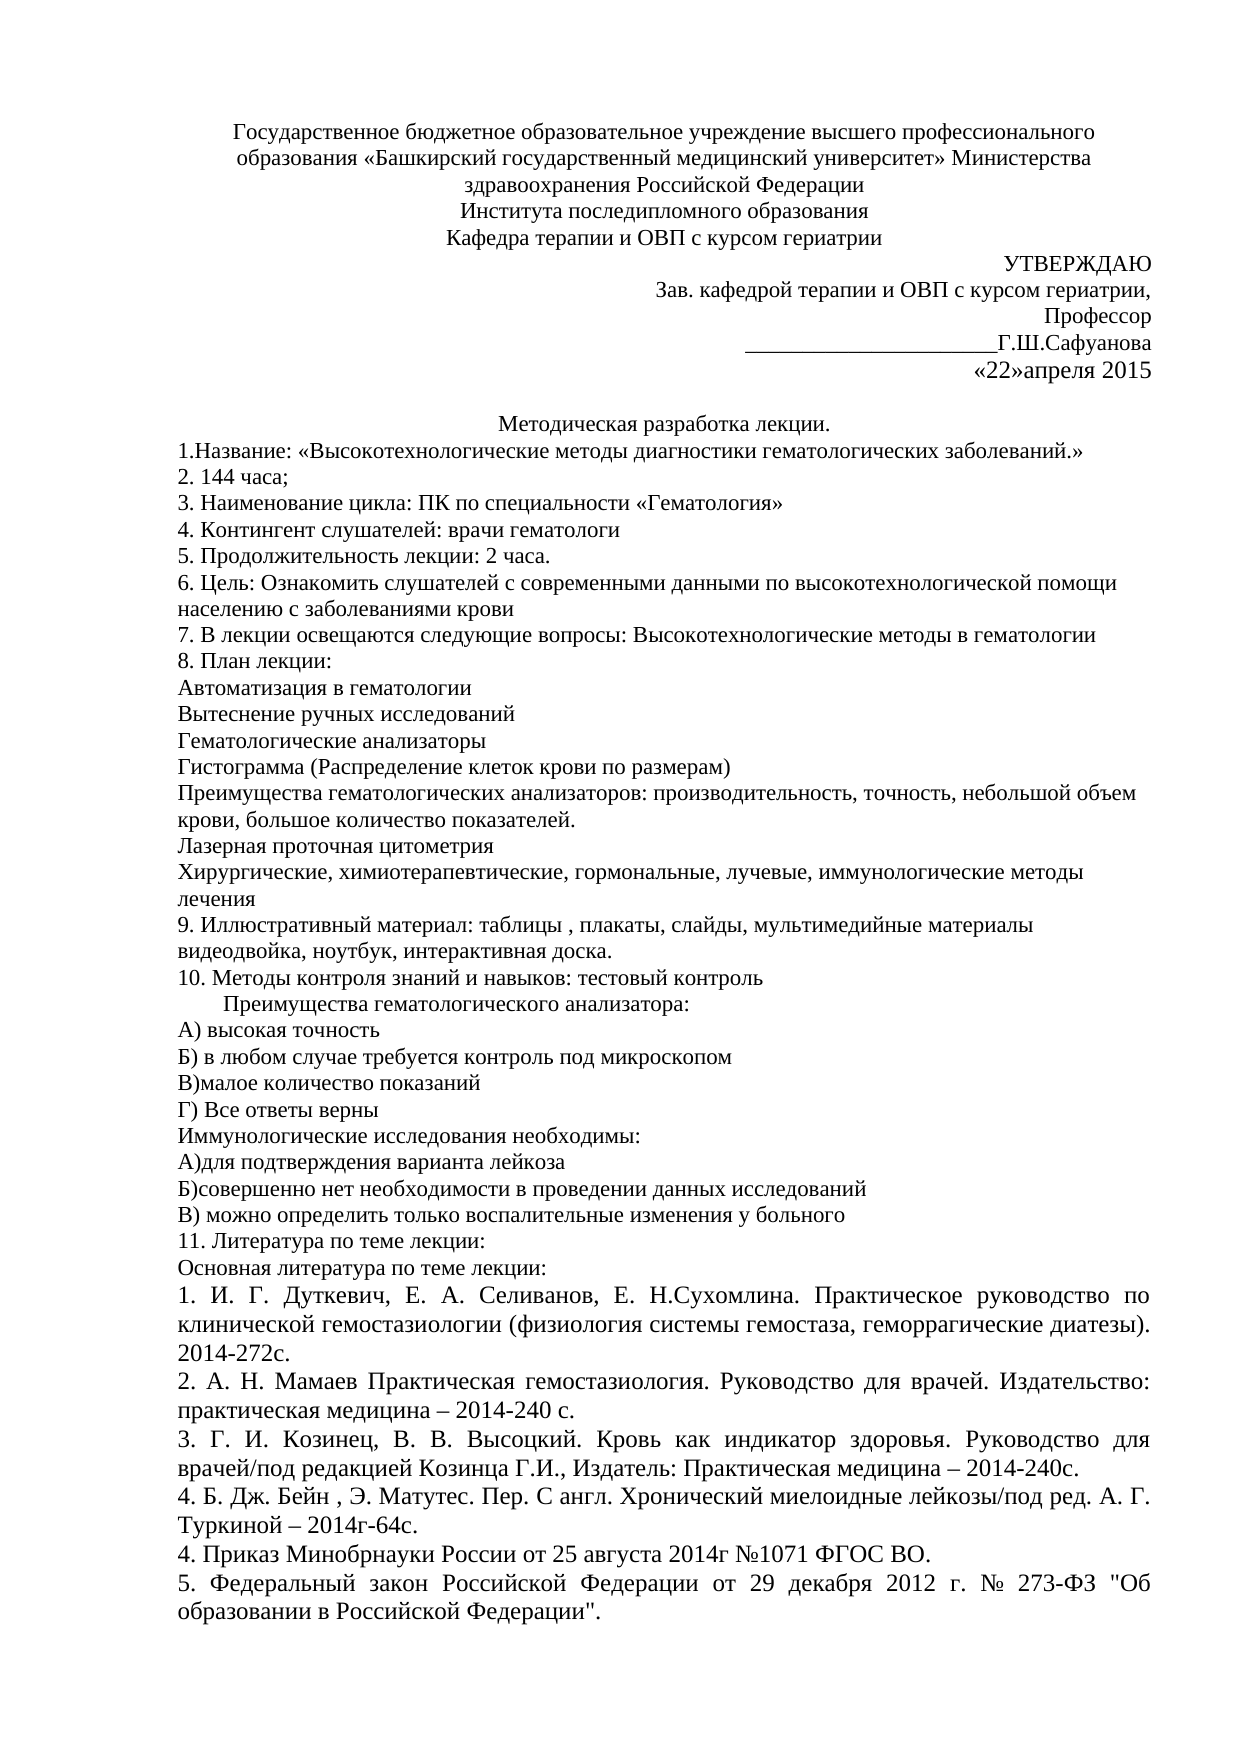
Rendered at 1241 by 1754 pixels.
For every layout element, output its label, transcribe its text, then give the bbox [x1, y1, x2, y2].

text 4. Контингент слушателей: врачи гематологи [177, 516, 1152, 542]
text Иммунологические исследования необходимы: [177, 1122, 1152, 1148]
text Б) в любом случае требуется контроль под микроскопом [177, 1043, 1152, 1069]
text Гематологические анализаторы [177, 727, 1152, 753]
text 4. Б. Дж. Бейн , Э. Матутес. Пер. С англ. Хронический миелоидные лейкозы/под ред. А. Г. Туркиной – 2014г-64с. [177, 1481, 1152, 1539]
text Вытеснение ручных исследований [177, 700, 1152, 727]
text 2. 144 часа; [177, 463, 1152, 489]
text 1.Название: «Высокотехнологические методы диагностики гематологических заболеваний.» [177, 437, 1152, 463]
text 10. Методы контроля знаний и навыков: тестовый контроль [177, 964, 1152, 990]
text 8. План лекции: [177, 648, 1152, 674]
text Зав. кафедрой терапии и ОВП с курсом гериатрии, [177, 276, 1152, 303]
text Преимущества гематологического анализатора: [177, 990, 1152, 1017]
text 5. Федеральный закон Российской Федерации от 29 декабря 2012 г. № 273-ФЗ "Об образовании в Российской Федерации". [177, 1568, 1152, 1625]
text А) высокая точность [177, 1017, 1152, 1043]
text 7. В лекции освещаются следующие вопросы: Высокотехнологические методы в гематологии [177, 621, 1152, 648]
text Автоматизация в гематологии [177, 674, 1152, 700]
text Лазерная проточная цитометрия [177, 832, 1152, 858]
text Методическая разработка лекции. [177, 410, 1152, 437]
text 9. Иллюстративный материал: таблицы , плакаты, слайды, мультимедийные материалы видеодвойка, ноутбук, интерактивная доска. [177, 911, 1152, 964]
text ______________________Г.Ш.Сафуанова [177, 329, 1152, 355]
text 3. Г. И. Козинец, В. В. Высоцкий. Кровь как индикатор здоровья. Руководство для врачей/под редакцией Козинца Г.И., Издатель: Практическая медицина – 2014-240с. [177, 1424, 1152, 1481]
text Института последипломного образования [177, 197, 1152, 223]
text Кафедра терапии и ОВП с курсом гериатрии [177, 223, 1152, 250]
text 4. Приказ Минобрнауки России от 25 августа 2014г №1071 ФГОС ВО. [177, 1539, 1152, 1568]
text Г) Все ответы верны [177, 1096, 1152, 1122]
text 3. Наименование цикла: ПК по специальности «Гематология» [177, 489, 1152, 516]
text 11. Литература по теме лекции: [177, 1227, 1152, 1254]
text 6. Цель: Ознакомить слушателей с современными данными по высокотехнологической помощи населению с заболеваниями крови [177, 568, 1152, 621]
text Гистограмма (Распределение клеток крови по размерам) [177, 753, 1152, 779]
text УТВЕРЖДАЮ [177, 250, 1152, 276]
text А)для подтверждения варианта лейкоза [177, 1148, 1152, 1175]
text Основная литература по теме лекции: [177, 1254, 1152, 1280]
text В)малое количество показаний [177, 1069, 1152, 1096]
text В) можно определить только воспалительные изменения у больного [177, 1201, 1152, 1227]
text Хирургические, химиотерапевтические, гормональные, лучевые, иммунологические методы лечения [177, 858, 1152, 911]
text «22»апреля 2015 [177, 355, 1152, 384]
text 1. И. Г. Дуткевич, Е. А. Селиванов, Е. Н.Сухомлина. Практическое руководство по клинической гемостазиологии (физиология системы гемостаза, геморрагические диатезы). 2014-272с. [177, 1280, 1152, 1366]
text Государственное бюджетное образовательное учреждение высшего профессионального образования «Башкирский государственный медицинский университет» Министерства здравоохранения Российской Федерации [177, 118, 1152, 197]
text Б)совершенно нет необходимости в проведении данных исследований [177, 1175, 1152, 1201]
text Профессор [177, 303, 1152, 329]
text 5. Продолжительность лекции: 2 часа. [177, 542, 1152, 568]
text Преимущества гематологических анализаторов: производительность, точность, небольшой объем крови, большое количество показателей. [177, 779, 1152, 832]
text 2. А. Н. Мамаев Практическая гемостазиология. Руководство для врачей. Издательство: практическая медицина – 2014-240 с. [177, 1366, 1152, 1424]
